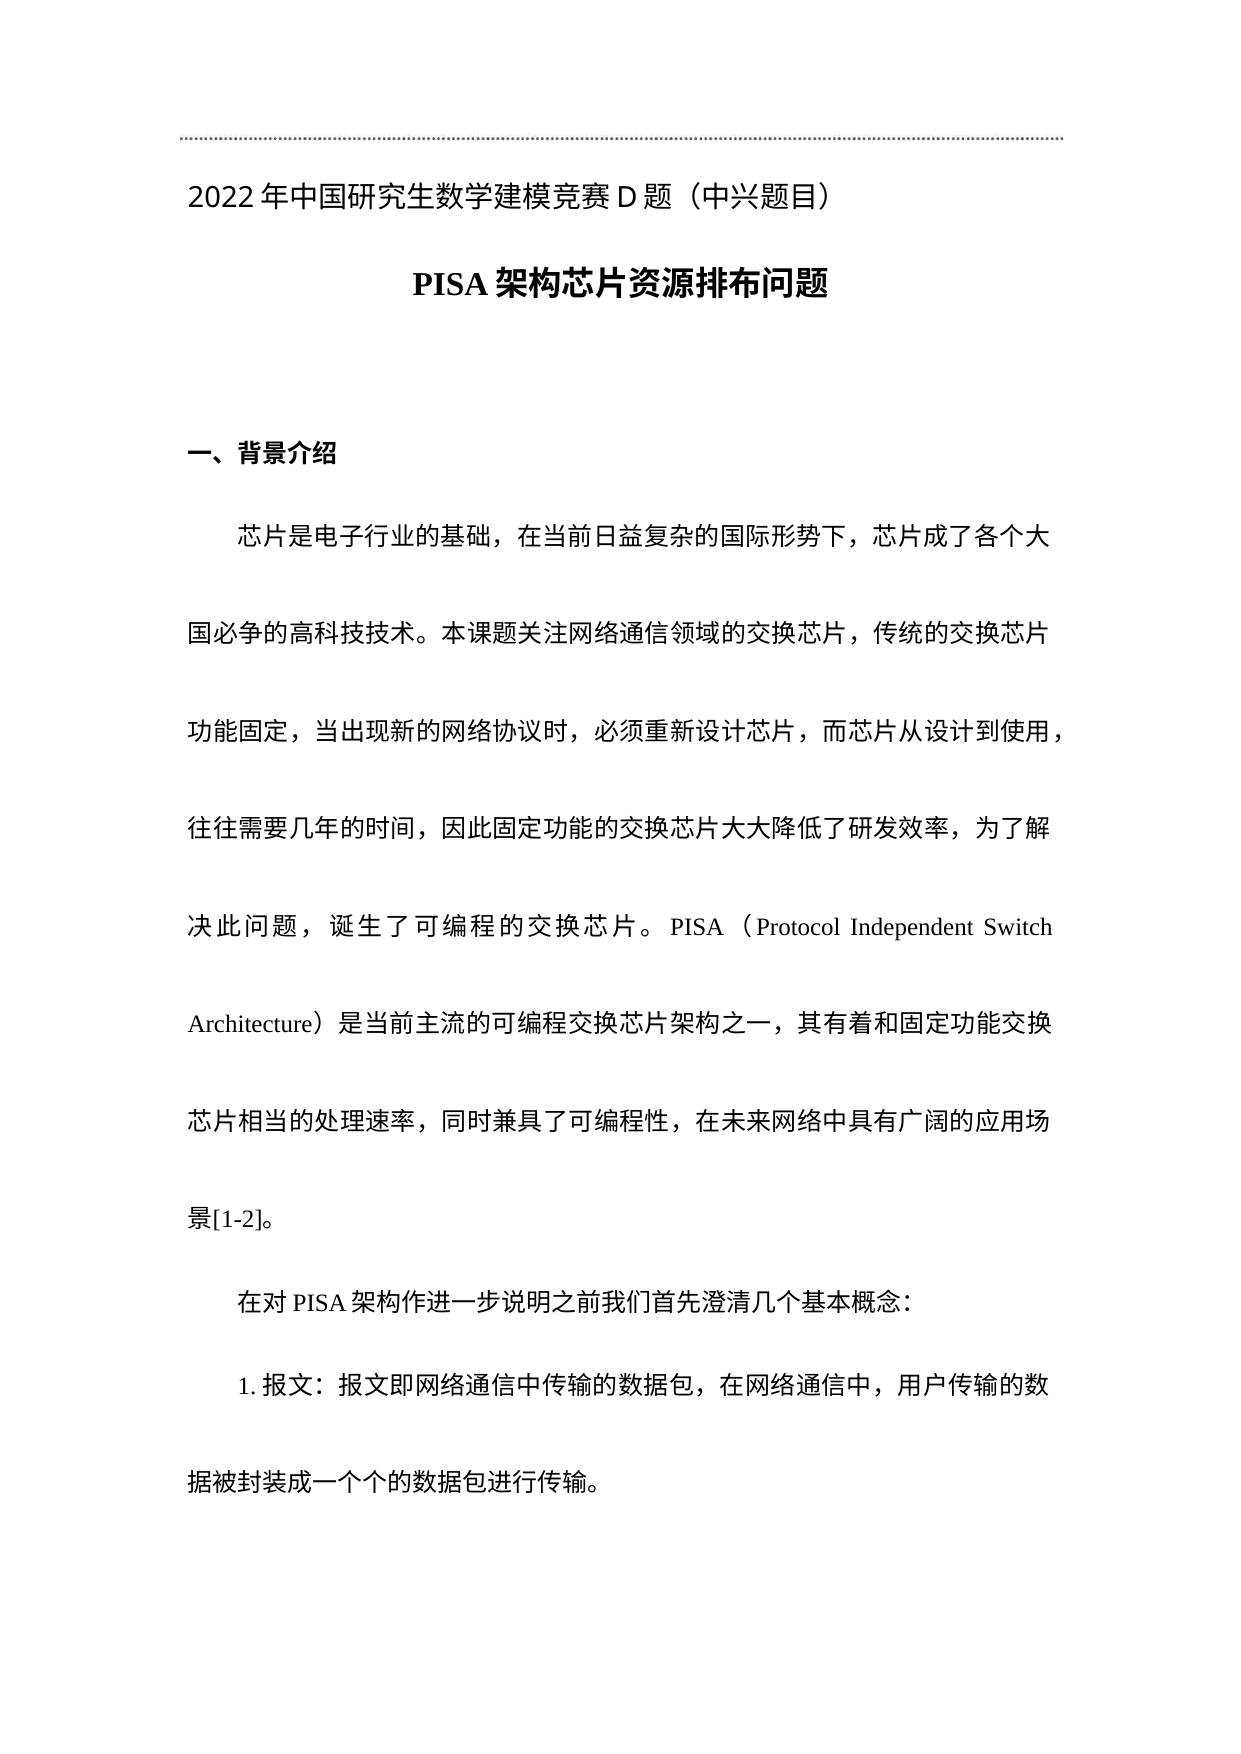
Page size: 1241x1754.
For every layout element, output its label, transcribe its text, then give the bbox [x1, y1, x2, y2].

picture [179, 134, 1064, 143]
subtitle 背景介绍 [187, 419, 1053, 484]
list 报文：报文即网络通信中传输的数据包，在网络通信中，用户传输的数据被封装成一个个的数据包进行传输。 [187, 1351, 1053, 1513]
text PISA架构芯片资源排布问题 [187, 248, 1053, 313]
text 2022年中国研究生数学建模竞赛D题（中兴题目） [187, 162, 1053, 227]
text 在对PISA架构作进一步说明之前我们首先澄清几个基本概念： [187, 1268, 1053, 1333]
text 芯片是电子行业的基础，在当前日益复杂的国际形势下，芯片成了各个大国必争的高科技技术。本课题关注网络通信领域的交换芯片，传统的交换芯片功能固定，当出现新的网络协议时，必须重新设计芯片，而芯片从设计到使用，往往需要几年的时间，因此固定功能的交换芯片大大降低了研发效率，为了解决此问题，诞生了可编程的交换芯片。PISA（Protocol Independent Switch Architecture）是当前主流的可编程交换芯片架构之一，其有着和固定功能交换芯片相当的处理速率，同时兼具了可编程性，在未来网络中具有广阔的应用场景[1-2]。 [187, 502, 1053, 1249]
